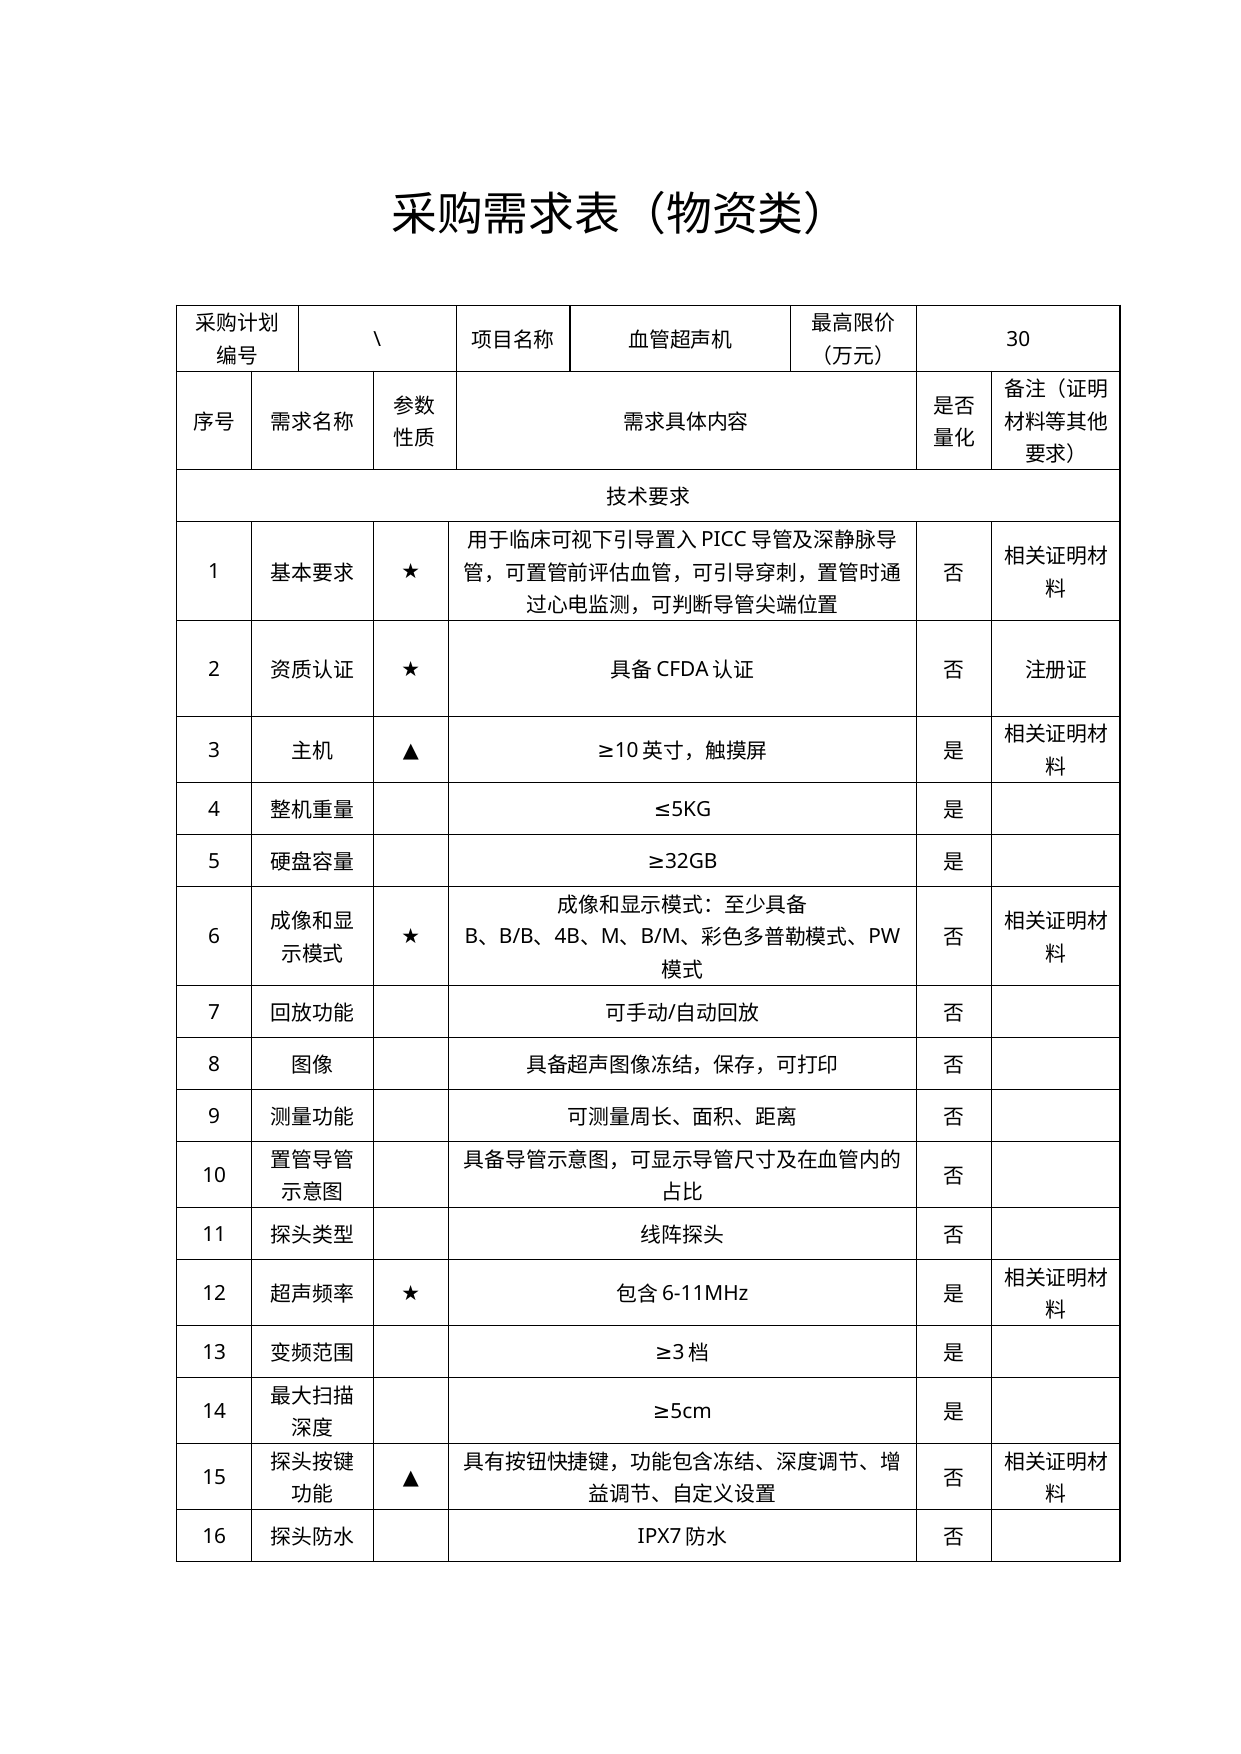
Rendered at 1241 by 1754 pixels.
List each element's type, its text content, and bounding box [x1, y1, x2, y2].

table_cell [992, 1142, 1119, 1207]
table_cell 否 [917, 1208, 991, 1259]
table_cell 9 [177, 1090, 251, 1141]
table_cell [992, 1378, 1119, 1443]
table_cell [374, 986, 448, 1037]
table_cell ▲ [374, 1444, 448, 1509]
table_cell [374, 1326, 448, 1377]
table_cell [374, 1090, 448, 1141]
table_cell 8 [177, 1038, 251, 1089]
table_cell 是 [917, 835, 991, 886]
table_cell 2 [177, 621, 251, 716]
table_cell IPX7防水 [449, 1510, 916, 1561]
table_cell ≥5cm [449, 1378, 916, 1443]
table_cell 相关证明材料 [992, 1444, 1119, 1509]
table_header 项目名称 [457, 306, 569, 371]
table_cell 相关证明材料 [992, 522, 1119, 620]
table_cell 最大扫描深度 [252, 1378, 373, 1443]
table_cell 14 [177, 1378, 251, 1443]
table_cell ▲ [374, 717, 448, 782]
table_cell ≥3档 [449, 1326, 916, 1377]
table_cell [992, 986, 1119, 1037]
table_cell 否 [917, 1142, 991, 1207]
table_cell [374, 835, 448, 886]
table_cell [992, 1208, 1119, 1259]
table_header \ [299, 306, 456, 371]
table_cell [992, 1326, 1119, 1377]
table_cell 回放功能 [252, 986, 373, 1037]
table_cell 7 [177, 986, 251, 1037]
table_cell 硬盘容量 [252, 835, 373, 886]
table_cell 序号 [177, 372, 251, 469]
table_cell ★ [374, 887, 448, 984]
table_cell 变频范围 [252, 1326, 373, 1377]
table_cell 10 [177, 1142, 251, 1207]
table_cell 技术要求 [177, 470, 1119, 521]
table_cell 备注（证明材料等其他要求） [992, 372, 1119, 469]
table_cell 12 [177, 1260, 251, 1325]
table_cell 是 [917, 1326, 991, 1377]
table_cell 否 [917, 522, 991, 620]
table_cell 否 [917, 1090, 991, 1141]
table_cell [992, 1090, 1119, 1141]
table_cell 15 [177, 1444, 251, 1509]
table_cell 否 [917, 887, 991, 984]
table_cell 参数 性质 [374, 372, 456, 469]
table_cell [992, 1510, 1119, 1561]
table_cell [374, 1378, 448, 1443]
table_cell 13 [177, 1326, 251, 1377]
table_cell 5 [177, 835, 251, 886]
table_cell 否 [917, 621, 991, 716]
table_cell 6 [177, 887, 251, 984]
table_cell 探头防水 [252, 1510, 373, 1561]
table_cell 基本要求 [252, 522, 373, 620]
table_cell 测量功能 [252, 1090, 373, 1141]
table_cell 探头类型 [252, 1208, 373, 1259]
table_cell 可测量周长、面积、距离 [449, 1090, 916, 1141]
table_cell [374, 1038, 448, 1089]
table_cell 需求名称 [252, 372, 373, 469]
table_cell 3 [177, 717, 251, 782]
table_cell 否 [917, 1444, 991, 1509]
table_cell [374, 1142, 448, 1207]
table_cell 可手动/自动回放 [449, 986, 916, 1037]
table_cell 相关证明材料 [992, 1260, 1119, 1325]
table_cell 11 [177, 1208, 251, 1259]
table_cell 整机重量 [252, 783, 373, 834]
table_cell 资质认证 [252, 621, 373, 716]
text 采购需求表（物资类） [187, 162, 1053, 259]
table_cell 1 [177, 522, 251, 620]
table_cell 具备超声图像冻结，保存，可打印 [449, 1038, 916, 1089]
table_cell 具备CFDA认证 [449, 621, 916, 716]
table_cell 需求具体内容 [457, 372, 916, 469]
table_cell ★ [374, 1260, 448, 1325]
table_cell 超声频率 [252, 1260, 373, 1325]
table_cell [374, 1208, 448, 1259]
table_header 最高限价（万元） [791, 306, 916, 371]
table_cell 图像 [252, 1038, 373, 1089]
table_cell 否 [917, 1510, 991, 1561]
table_cell 是 [917, 1260, 991, 1325]
table_cell ≥10英寸，触摸屏 [449, 717, 916, 782]
table_cell [992, 835, 1119, 886]
table_header 血管超声机 [571, 306, 790, 371]
table_cell 成像和显示模式：至少具备B、B/B、4B、M、B/M、彩色多普勒模式、PW模式 [449, 887, 916, 984]
table_cell 线阵探头 [449, 1208, 916, 1259]
table_cell 相关证明材料 [992, 717, 1119, 782]
table_cell 置管导管示意图 [252, 1142, 373, 1207]
table_cell 具有按钮快捷键，功能包含冻结、深度调节、增益调节、自定义设置 [449, 1444, 916, 1509]
table_cell [992, 1038, 1119, 1089]
table_cell [374, 1510, 448, 1561]
table_cell 是否 量化 [917, 372, 991, 469]
table_cell 探头按键功能 [252, 1444, 373, 1509]
table_cell 否 [917, 986, 991, 1037]
table_cell 是 [917, 783, 991, 834]
table_cell 相关证明材料 [992, 887, 1119, 984]
table_cell 成像和显示模式 [252, 887, 373, 984]
table_cell 否 [917, 1038, 991, 1089]
table_cell ≥32GB [449, 835, 916, 886]
table_cell 注册证 [992, 621, 1119, 716]
table_cell 是 [917, 1378, 991, 1443]
table_cell ≤5KG [449, 783, 916, 834]
table_cell ★ [374, 522, 448, 620]
table_cell 用于临床可视下引导置入PICC导管及深静脉导管，可置管前评估血管，可引导穿刺，置管时通过心电监测，可判断导管尖端位置 [449, 522, 916, 620]
table_cell 具备导管示意图，可显示导管尺寸及在血管内的占比 [449, 1142, 916, 1207]
table_cell 主机 [252, 717, 373, 782]
table_header 采购计划 编号 [177, 306, 298, 371]
table_cell 是 [917, 717, 991, 782]
table_cell [992, 783, 1119, 834]
table_cell ★ [374, 621, 448, 716]
table_header 30 [917, 306, 1119, 371]
table_cell 4 [177, 783, 251, 834]
table_cell 包含6-11MHz [449, 1260, 916, 1325]
table_cell 16 [177, 1510, 251, 1561]
table_cell [374, 783, 448, 834]
